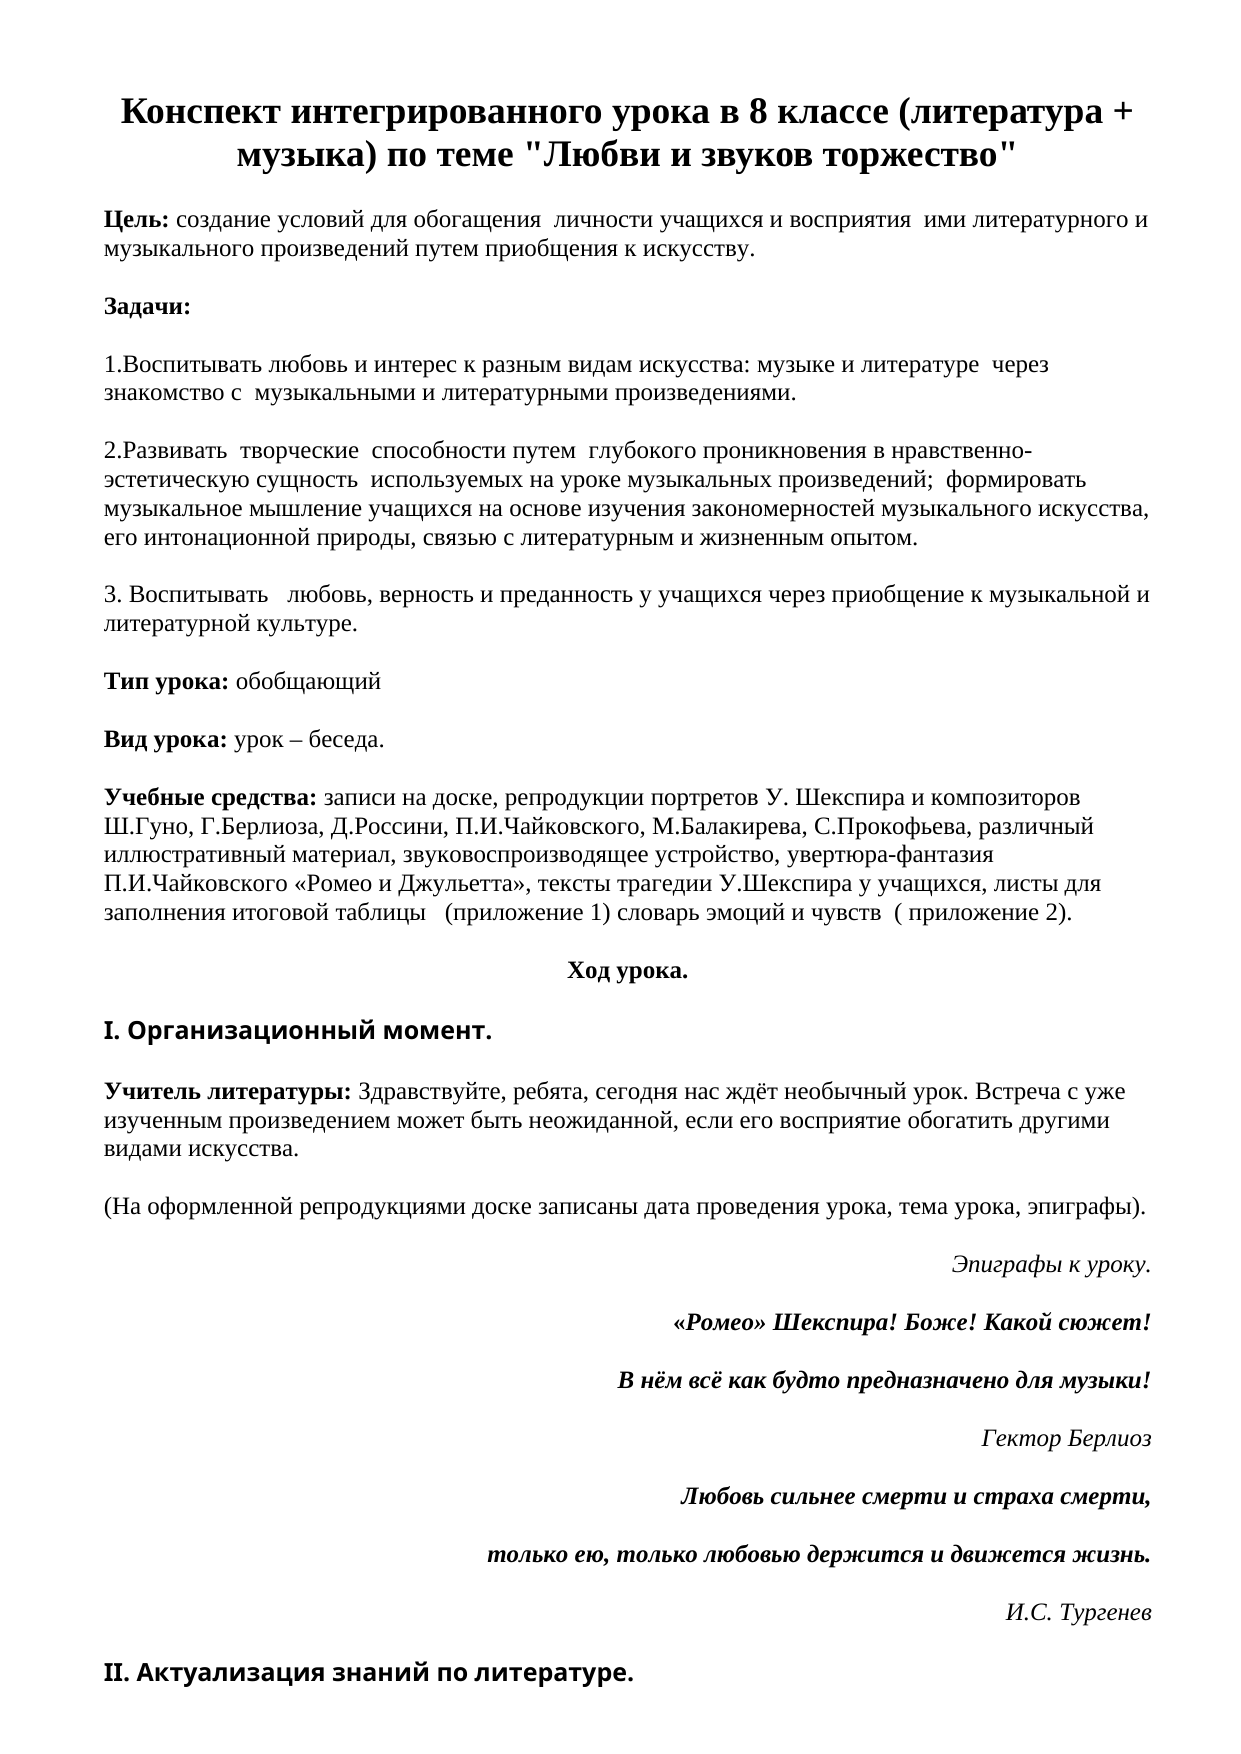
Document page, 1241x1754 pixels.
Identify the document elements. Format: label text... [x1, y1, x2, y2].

text 2.Развивать творческие способности путем глубокого проникновения в нравственно-эстетическую сущность используемых на уроке музыкальных произведений; формировать музыкальное мышление учащихся на основе изучения закономерностей музыкального искусства, его интонационной природы, связью с литературным и жизненным опытом. [103, 435, 1152, 550]
text Учебные средства: записи на доске, репродукции портретов У. Шекспира и композиторов Ш.Гуно, Г.Берлиоза, Д.Россини, П.И.Чайковского, М.Балакирева, С.Прокофьева, различный иллюстративный материал, звуковоспроизводящее устройство, увертюра-фантазия П.И.Чайковского «Ромео и Джульетта», тексты трагедии У.Шекспира у учащихся, листы для заполнения итоговой таблицы (приложение 1) словарь эмоций и чувств ( приложение 2). [103, 782, 1152, 926]
text (На оформленной репродукциями доске записаны дата проведения урока, тема урока, эпиграфы). [103, 1191, 1152, 1220]
text I. Организационный момент. [103, 1013, 1152, 1047]
text Тип урока: обобщающий [103, 666, 1152, 695]
text Гектор Берлиоз [103, 1423, 1152, 1452]
text Конспект интегрированного урока в 8 классе (литература + музыка) по теме "Любви и звуков торжество" [103, 89, 1152, 175]
text 3. Воспитывать любовь, верность и преданность у учащихся через приобщение к музыкальной и литературной культуре. [103, 579, 1152, 637]
text II. Актуализация знаний по литературе. [103, 1655, 1152, 1689]
text 1.Воспитывать любовь и интерес к разным видам искусства: музыке и литературе через знакомство с музыкальными и литературными произведениями. [103, 349, 1152, 406]
text «Ромео» Шекспира! Боже! Какой сюжет! [103, 1307, 1152, 1336]
text Цель: создание условий для обогащения личности учащихся и восприятия ими литературного и музыкального произведений путем приобщения к искусству. [103, 204, 1152, 262]
text Задачи: [103, 291, 1152, 319]
text Учитель литературы: Здравствуйте, ребята, сегодня нас ждёт необычный урок. Встреча с уже изученным произведением может быть неожиданной, если его восприятие обогатить другими видами искусства. [103, 1076, 1152, 1162]
text только ею, только любовью держится и движется жизнь. [103, 1539, 1152, 1568]
text И.С. Тургенев [103, 1597, 1152, 1626]
text В нём всё как будто предназначено для музыки! [103, 1365, 1152, 1394]
text Любовь сильнее смерти и страха смерти, [103, 1481, 1152, 1510]
text Вид урока: урок – беседа. [103, 724, 1152, 753]
text Ход урока. [103, 955, 1152, 984]
text Эпиграфы к уроку. [103, 1249, 1152, 1278]
